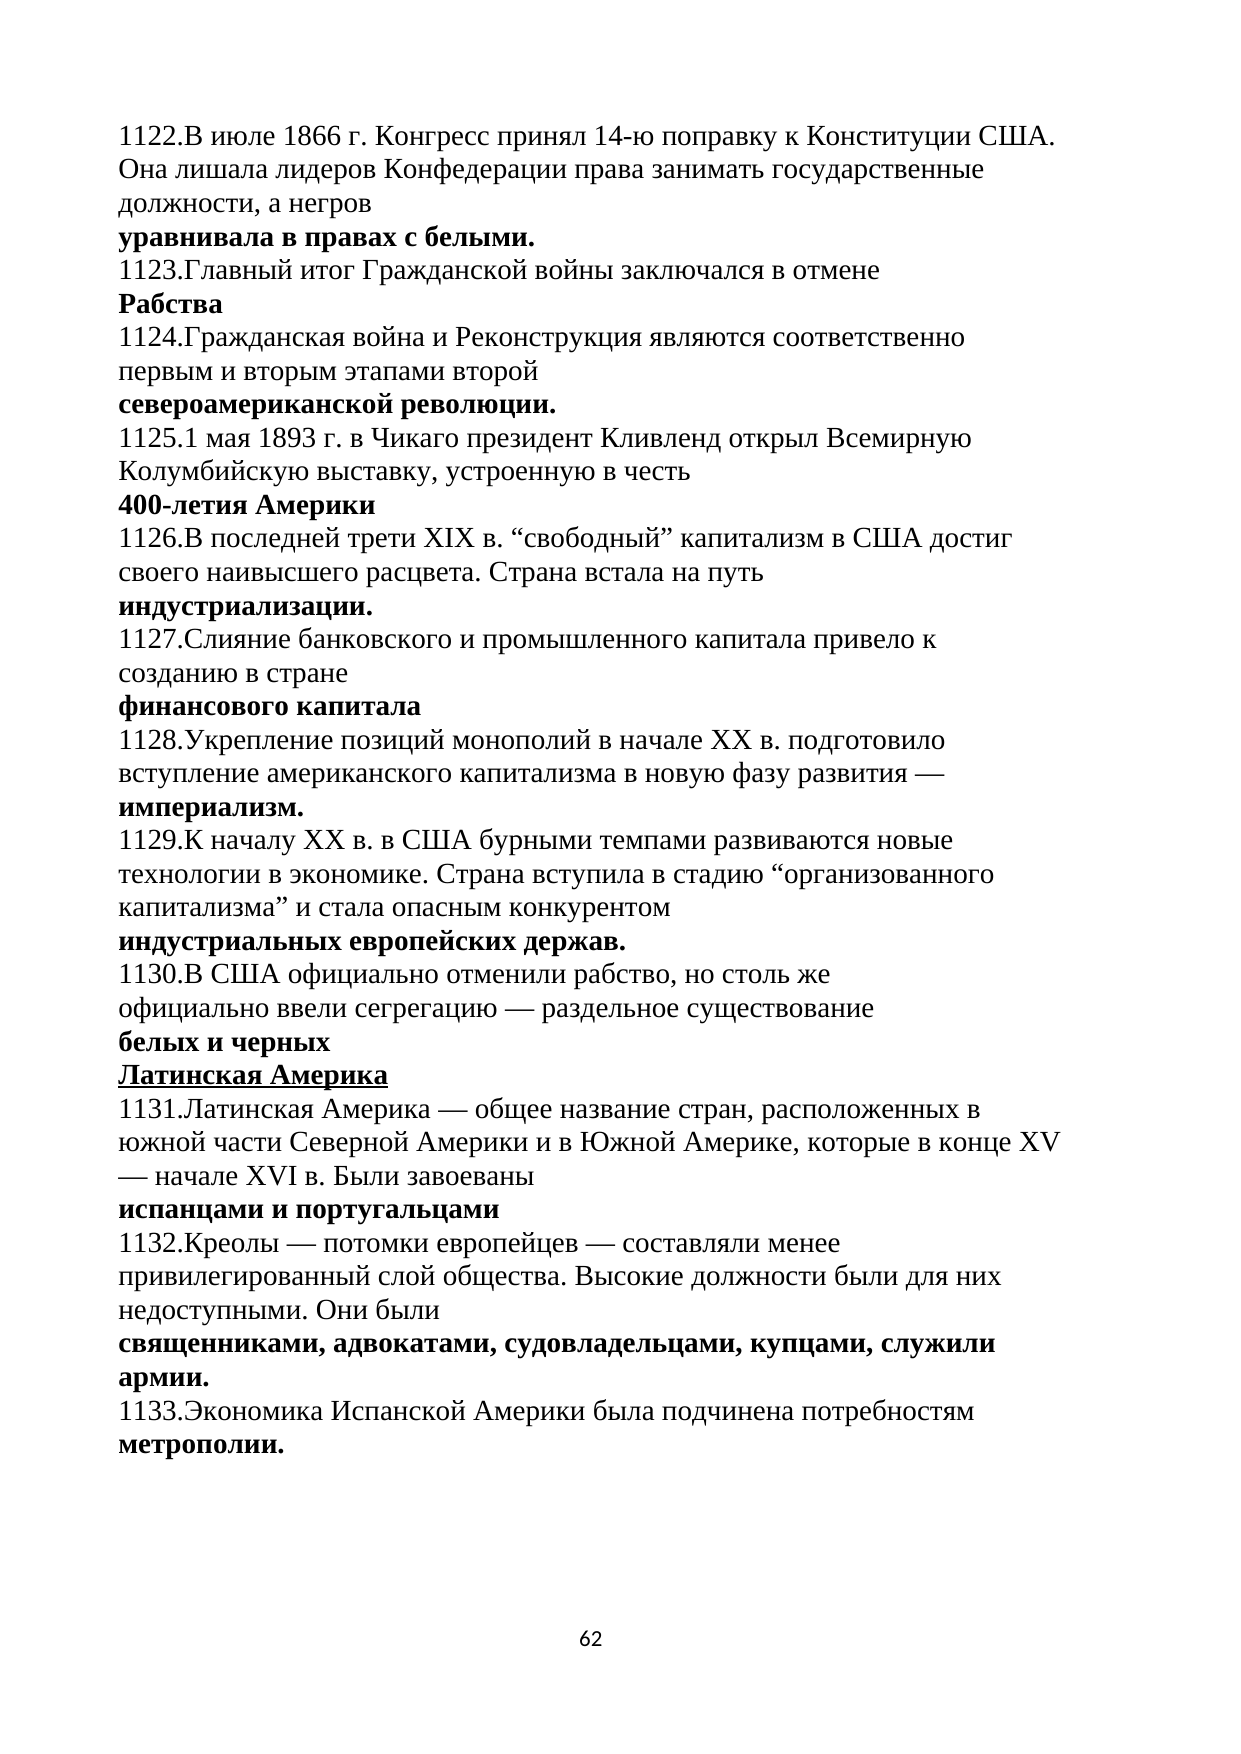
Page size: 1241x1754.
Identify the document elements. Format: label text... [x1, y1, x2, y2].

text империализм. [118, 789, 1063, 822]
text индустриализации. [118, 588, 1063, 621]
text Латинская Америка [118, 1057, 1063, 1091]
text официально ввели сегрегацию — раздельное существование [118, 990, 1063, 1024]
text испанцами и португальцами [118, 1191, 1063, 1225]
text 1122.В июле . Конгресс принял 14-ю поправку к Конституции США. Она лишала лидеров Конфедерации права занимать государственные должности, а негров [118, 118, 1063, 219]
text 1129.К началу ХХ в. в США бурными темпами развиваются новые технологии в экономике. Страна вступила в стадию “организованного капитализма” и стала опасным конкурентом [118, 822, 1063, 923]
text 1123.Главный итог Гражданской войны заключался в отмене [118, 252, 1063, 286]
text индустриальных европейских держав. [118, 923, 1063, 957]
text североамериканской революции. [118, 386, 1063, 420]
text 1124.Гражданская война и Реконструкция являются соответственно первым и вторым этапами второй [118, 319, 1063, 386]
text 1126.В последней трети ХIХ в. “свободный” капитализм в США достиг своего наивысшего расцвета. Страна встала на путь [118, 521, 1063, 588]
text 1128.Укрепление позиций монополий в начале ХХ в. подготовило вступление американского капитализма в новую фазу развития — [118, 722, 1063, 789]
text священниками, адвокатами, судовладельцами, купцами, служили армии. [118, 1326, 1063, 1393]
text 400-летия Америки [118, 487, 1063, 521]
text 1127.Слияние банковского и промышленного капитала привело к созданию в стране [118, 621, 1063, 688]
text 1132.Креолы — потомки европейцев — составляли менее привилегированный слой общества. Высокие должности были для них недоступными. Они были [118, 1225, 1063, 1326]
text 1133.Экономика Испанской Америки была подчинена потребностям [118, 1393, 1063, 1426]
text уравнивала в правах с белыми. [118, 219, 1063, 252]
text финансового капитала [118, 688, 1063, 722]
text белых и черных [118, 1024, 1063, 1057]
text метрополии. [118, 1426, 1063, 1460]
text Рабства [118, 286, 1063, 319]
text 1125.1 мая . в Чикаго президент Кливленд открыл Всемирную Колумбийскую выставку, устроенную в честь [118, 420, 1063, 487]
text 1130.В США официально отменили рабство, но столь же [118, 957, 1063, 990]
text 1131.Латинская Америка — общее название стран, расположенных в южной части Северной Америки и в Южной Америке, которые в конце ХV — начале ХVI в. Были завоеваны [118, 1091, 1063, 1191]
